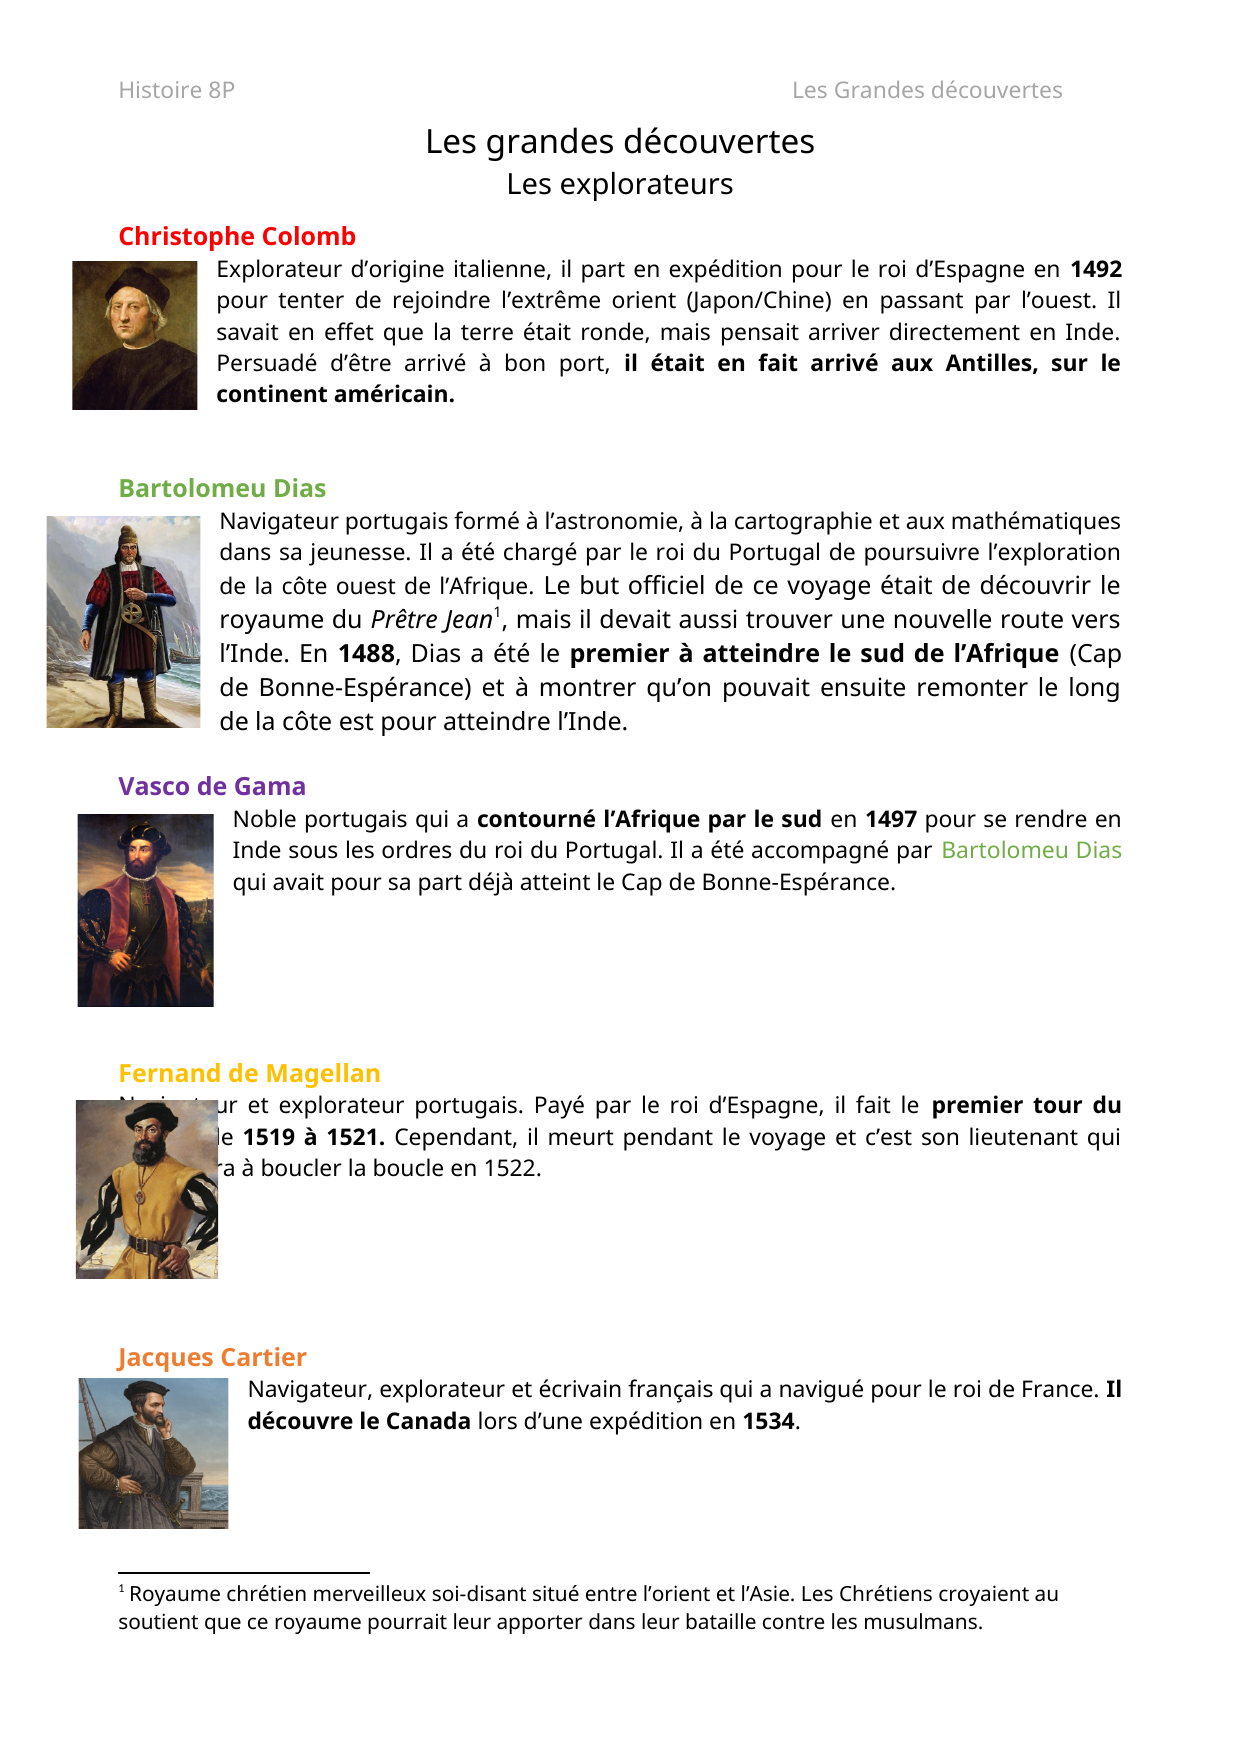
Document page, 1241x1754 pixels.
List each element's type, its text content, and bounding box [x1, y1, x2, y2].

picture [75, 1100, 219, 1279]
text Bartolomeu Dias [118, 471, 1122, 505]
picture [78, 1378, 229, 1529]
picture [76, 814, 214, 1005]
text Fernand de Magellan [118, 1055, 1122, 1089]
text Explorateur d’origine italienne, il part en expédition pour le roi d’Espagne en 1492 pour tenter de rejoindre l’extrême orient (Japon/Chine) en passant par l’ouest. Il savait en effet que la terre était ronde, mais pensait arriver directement en Inde. Persuadé d’être arrivé à bon port, il était en fait arrivé aux Antilles, sur le continent américain. [118, 253, 1122, 409]
text Les explorateurs [118, 163, 1122, 203]
text Navigateur, explorateur et écrivain français qui a navigué pour le roi de France. Il découvre le Canada lors d’une expédition en 1534. [118, 1373, 1122, 1436]
text Jacques Cartier [118, 1339, 1122, 1373]
text Noble portugais qui a contourné l’Afrique par le sud en 1497 pour se rendre en Inde sous les ordres du roi du Portugal. Il a été accompagné par Bartolomeu Dias qui avait pour sa part déjà atteint le Cap de Bonne-Espérance. [118, 803, 1122, 897]
picture [72, 261, 198, 410]
text Navigateur portugais formé à l’astronomie, à la cartographie et aux mathématiques dans sa jeunesse. Il a été chargé par le roi du Portugal de poursuivre l’exploration de la côte ouest de l’Afrique. Le but officiel de ce voyage était de découvrir le royaume du Prêtre Jean, mais il devait aussi trouver une nouvelle route vers l’Inde. En 1488, Dias a été le premier à atteindre le sud de l’Afrique (Cap de Bonne-Espérance) et à montrer qu’on pouvait ensuite remonter le long de la côte est pour atteindre l’Inde. [118, 505, 1122, 738]
text Navigateur et explorateur portugais. Payé par le roi d’Espagne, il fait le premier tour du monde de 1519 à 1521. Cependant, il meurt pendant le voyage et c’est son lieutenant qui parviendra à boucler la boucle en 1522. [118, 1089, 1122, 1183]
picture [46, 516, 203, 729]
text Les grandes découvertes [118, 118, 1122, 163]
text Vasco de Gama [118, 769, 1122, 803]
text Christophe Colomb [118, 219, 1122, 253]
